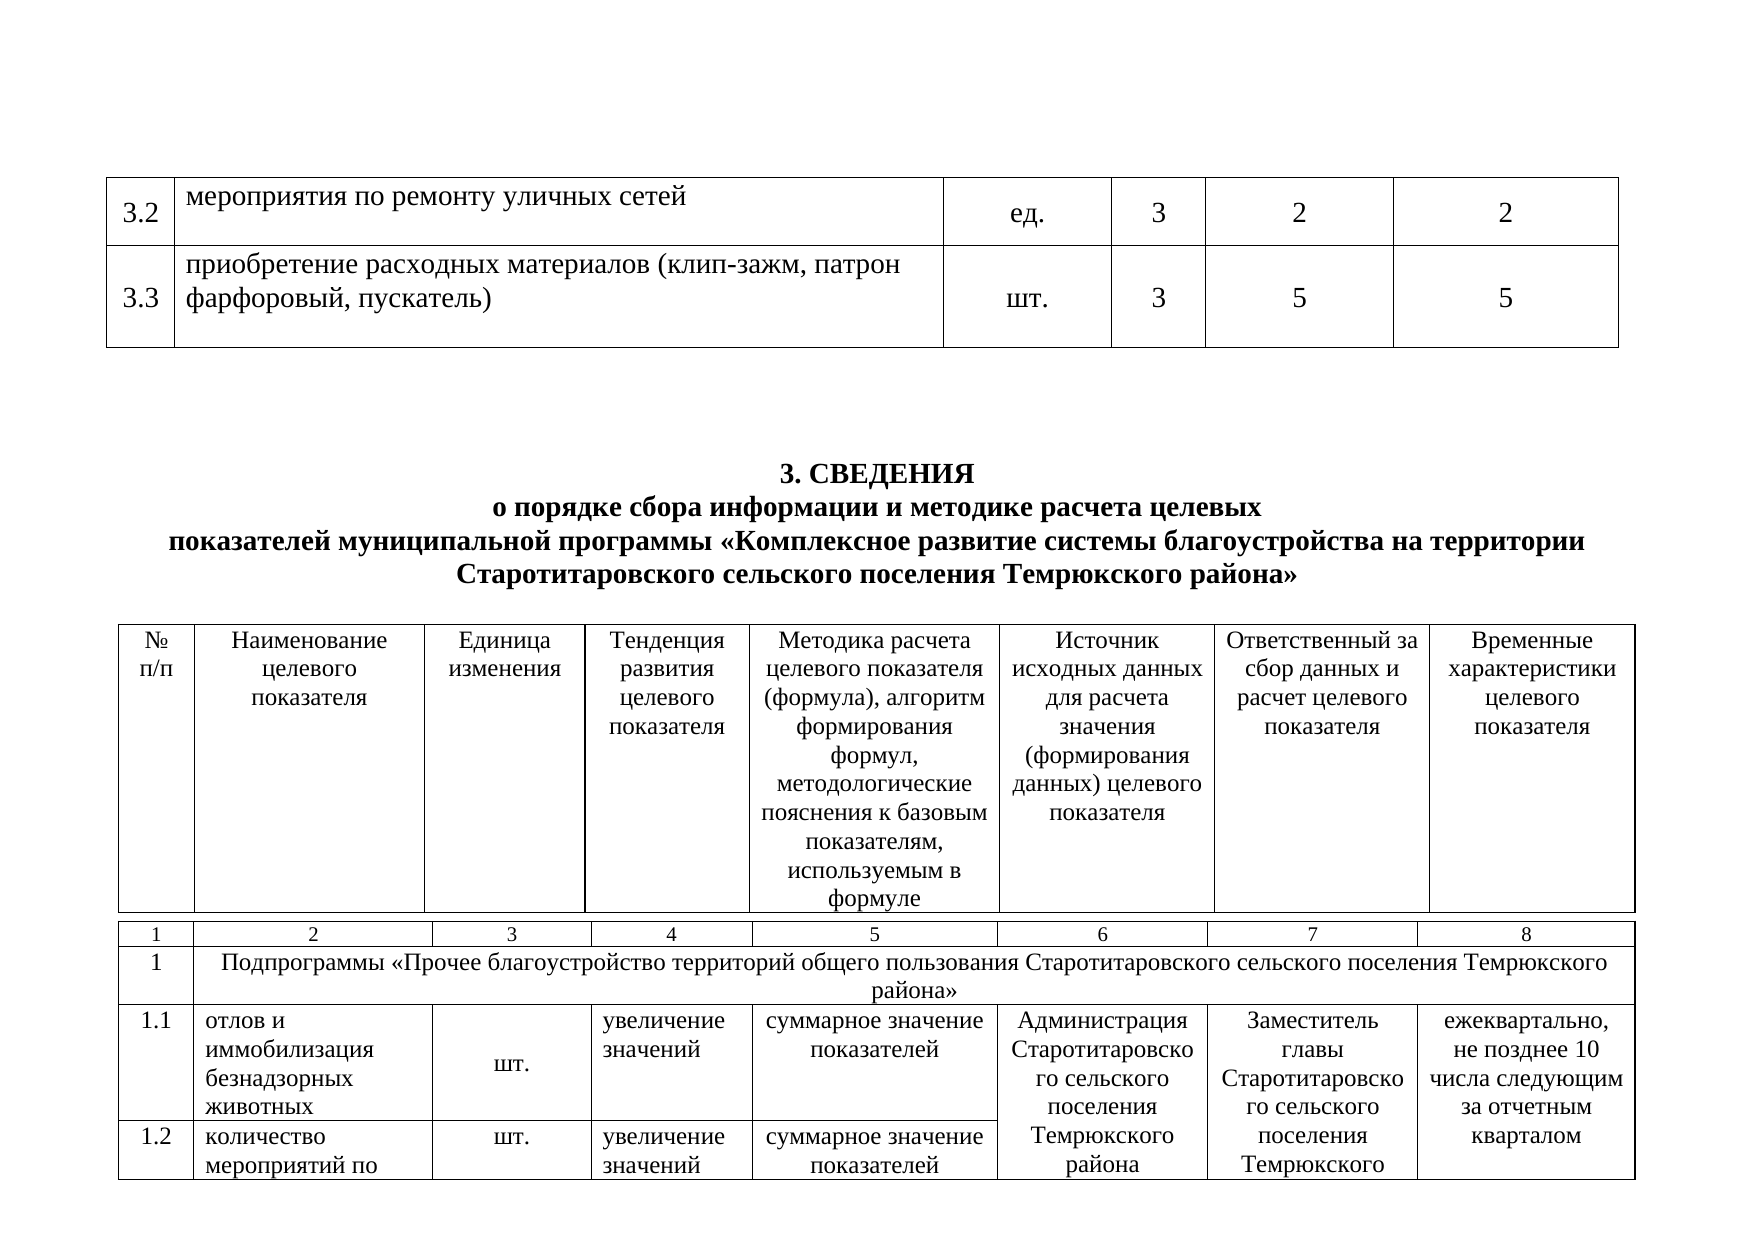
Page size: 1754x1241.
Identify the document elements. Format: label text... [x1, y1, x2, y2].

table_cell 1.2 [119, 1121, 193, 1179]
table_header 8 [1418, 922, 1634, 946]
table_cell 5 [1394, 246, 1618, 347]
table_header Тенденция развития целевого показателя [586, 625, 749, 912]
table_cell 1 [119, 947, 193, 1004]
table_cell 1.1 [119, 1005, 193, 1120]
table_cell суммарное значение показателей [753, 1005, 997, 1120]
table_cell Подпрограммы «Прочее благоустройство территорий общего пользования Старотитаровского сельского поселения Темрюкского района» [194, 947, 1634, 1004]
table_cell шт. [433, 1005, 591, 1120]
table_header Источник исходных данных для расчета значения (формирования данных) целевого показателя [1000, 625, 1214, 912]
table_cell ежеквартально, не позднее 10 числа следующим за отчетным кварталом [1418, 1005, 1634, 1179]
text показателей муниципальной программы «Комплексное развитие системы благоустройства на территории Старотитаровского сельского поселения Темрюкского района» [118, 523, 1636, 590]
table_cell 3 [1112, 178, 1205, 245]
table_header Ответственный за сбор данных и расчет целевого показателя [1215, 625, 1429, 912]
table_cell 2 [1206, 178, 1393, 245]
table_header 2 [194, 922, 432, 946]
table_cell шт. [944, 246, 1111, 347]
table_header 3 [433, 922, 591, 946]
table_cell мероприятия по ремонту уличных сетей [175, 178, 943, 245]
table_header Методика расчета целевого показателя (формула), алгоритм формирования формул, методологические пояснения к базовым показателям, используемым в формуле [750, 625, 999, 912]
table_cell 3 [1112, 246, 1205, 347]
table_header 1 [119, 922, 193, 946]
table_cell 3.3 [107, 246, 174, 347]
table_cell Администрация Старотитаровского сельского поселения Темрюкского района [998, 1005, 1207, 1179]
text 3. СВЕДЕНИЯ [118, 456, 1636, 489]
table_cell увеличение значений [592, 1121, 752, 1179]
table_cell приобретение расходных материалов (клип-зажм, патрон фарфоровый, пускатель) [175, 246, 943, 347]
table_header 7 [1208, 922, 1417, 946]
table_header Временные характеристики целевого показателя [1430, 625, 1634, 912]
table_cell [753, 1121, 997, 1179]
table_header Наименование целевого показателя [195, 625, 424, 912]
table_cell отлов и иммобилизация безнадзорных животных [194, 1005, 432, 1120]
text о порядке сбора информации и методике расчета целевых [118, 489, 1636, 523]
table_cell шт. [433, 1121, 591, 1179]
table_header Единица изменения [425, 625, 584, 912]
table_cell 3.2 [107, 178, 174, 245]
table_header № п/п [119, 625, 194, 912]
table_cell Заместитель главы Старотитаровского сельского поселения Темрюкского района [1208, 1005, 1417, 1179]
table_cell 5 [1206, 246, 1393, 347]
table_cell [194, 1121, 432, 1179]
table_cell 2 [1394, 178, 1618, 245]
table_cell ед. [944, 178, 1111, 245]
table_cell увеличение значений [592, 1005, 752, 1120]
table_header 6 [998, 922, 1207, 946]
table_header 5 [753, 922, 997, 946]
table_header 4 [592, 922, 752, 946]
